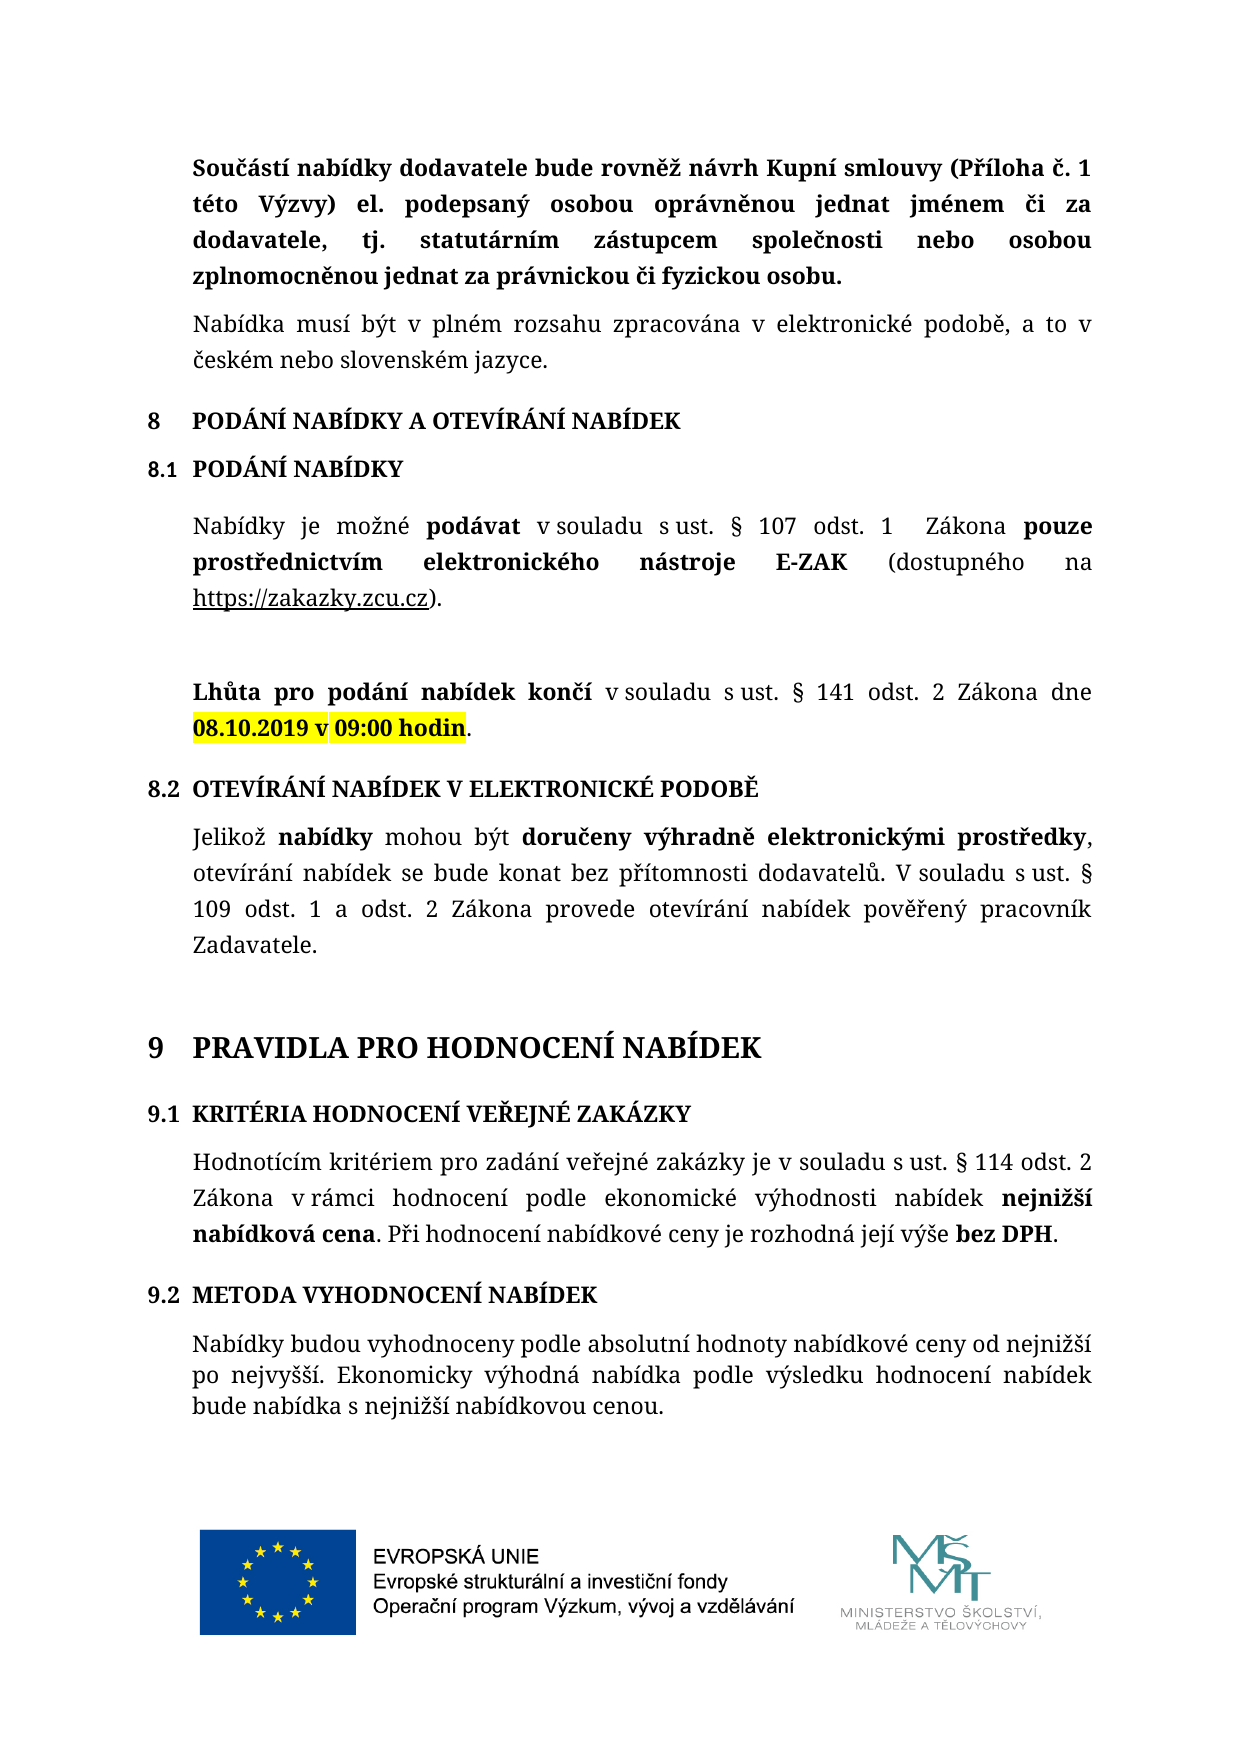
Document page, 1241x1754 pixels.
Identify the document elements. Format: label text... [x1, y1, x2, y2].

subtitle 8.2 OTEVÍRÁNÍ NABÍDEK V ELEKTRONICKÉ PODOBĚ [148, 772, 1093, 804]
subtitle 9.1 KRITÉRIA HODNOCENÍ VEŘEJNÉ ZAKÁZKY [147, 1098, 1093, 1129]
subtitle 8 PODÁNÍ NABÍDKY A OTEVÍRÁNÍ NABÍDEK [147, 405, 1093, 436]
subtitle 9 PRAVIDLA PRO HODNOCENÍ NABÍDEK [148, 1027, 1093, 1067]
text Nabídky je možné podávat v souladu s ust. § 107 odst. 1 Zákona pouze prostřednictvím elektronického nástroje E-ZAK (dostupného na https://zakazky.zcu.cz). [193, 510, 1093, 613]
text Nabídky budou vyhodnoceny podle absolutní hodnoty nabídkové ceny od nejnižší po nejvyšší. Ekonomicky výhodná nabídka podle výsledku hodnocení nabídek bude nabídka s nejnižší nabídkovou cenou. [192, 1327, 1093, 1421]
text Nabídka musí být v plném rozsahu zpracována v elektronické podobě, a to v českém nebo slovenském jazyce. [193, 308, 1093, 375]
text Jelikož nabídky mohou být doručeny výhradně elektronickými prostředky, otevírání nabídek se bude konat bez přítomnosti dodavatelů. V souladu s ust. § 109 odst. 1 a odst. 2 Zákona provede otevírání nabídek pověřený pracovník Zadavatele. [193, 821, 1093, 960]
picture [147, 1477, 1093, 1687]
text Lhůta pro podání nabídek končí v souladu s ust. § 141 odst. 2 Zákona dne 08.10.2019 v 09:00 hodin. [193, 676, 1093, 743]
subtitle 9.2 METODA VYHODNOCENÍ NABÍDEK [147, 1279, 1093, 1310]
text 8.1 PODÁNÍ NABÍDKY [148, 453, 1093, 484]
text Součástí nabídky dodavatele bude rovněž návrh Kupní smlouvy (Příloha č. 1 této Výzvy) el. podepsaný osobou oprávněnou jednat jménem či za dodavatele, tj. statutárním zástupcem společnosti nebo osobou zplnomocněnou jednat za právnickou či fyzickou osobu. [192, 152, 1093, 291]
text Hodnotícím kritériem pro zadání veřejné zakázky je v souladu s ust. § 114 odst. 2 Zákona v rámci hodnocení podle ekonomické výhodnosti nabídek nejnižší nabídková cena. Při hodnocení nabídkové ceny je rozhodná její výše bez DPH. [193, 1146, 1093, 1249]
